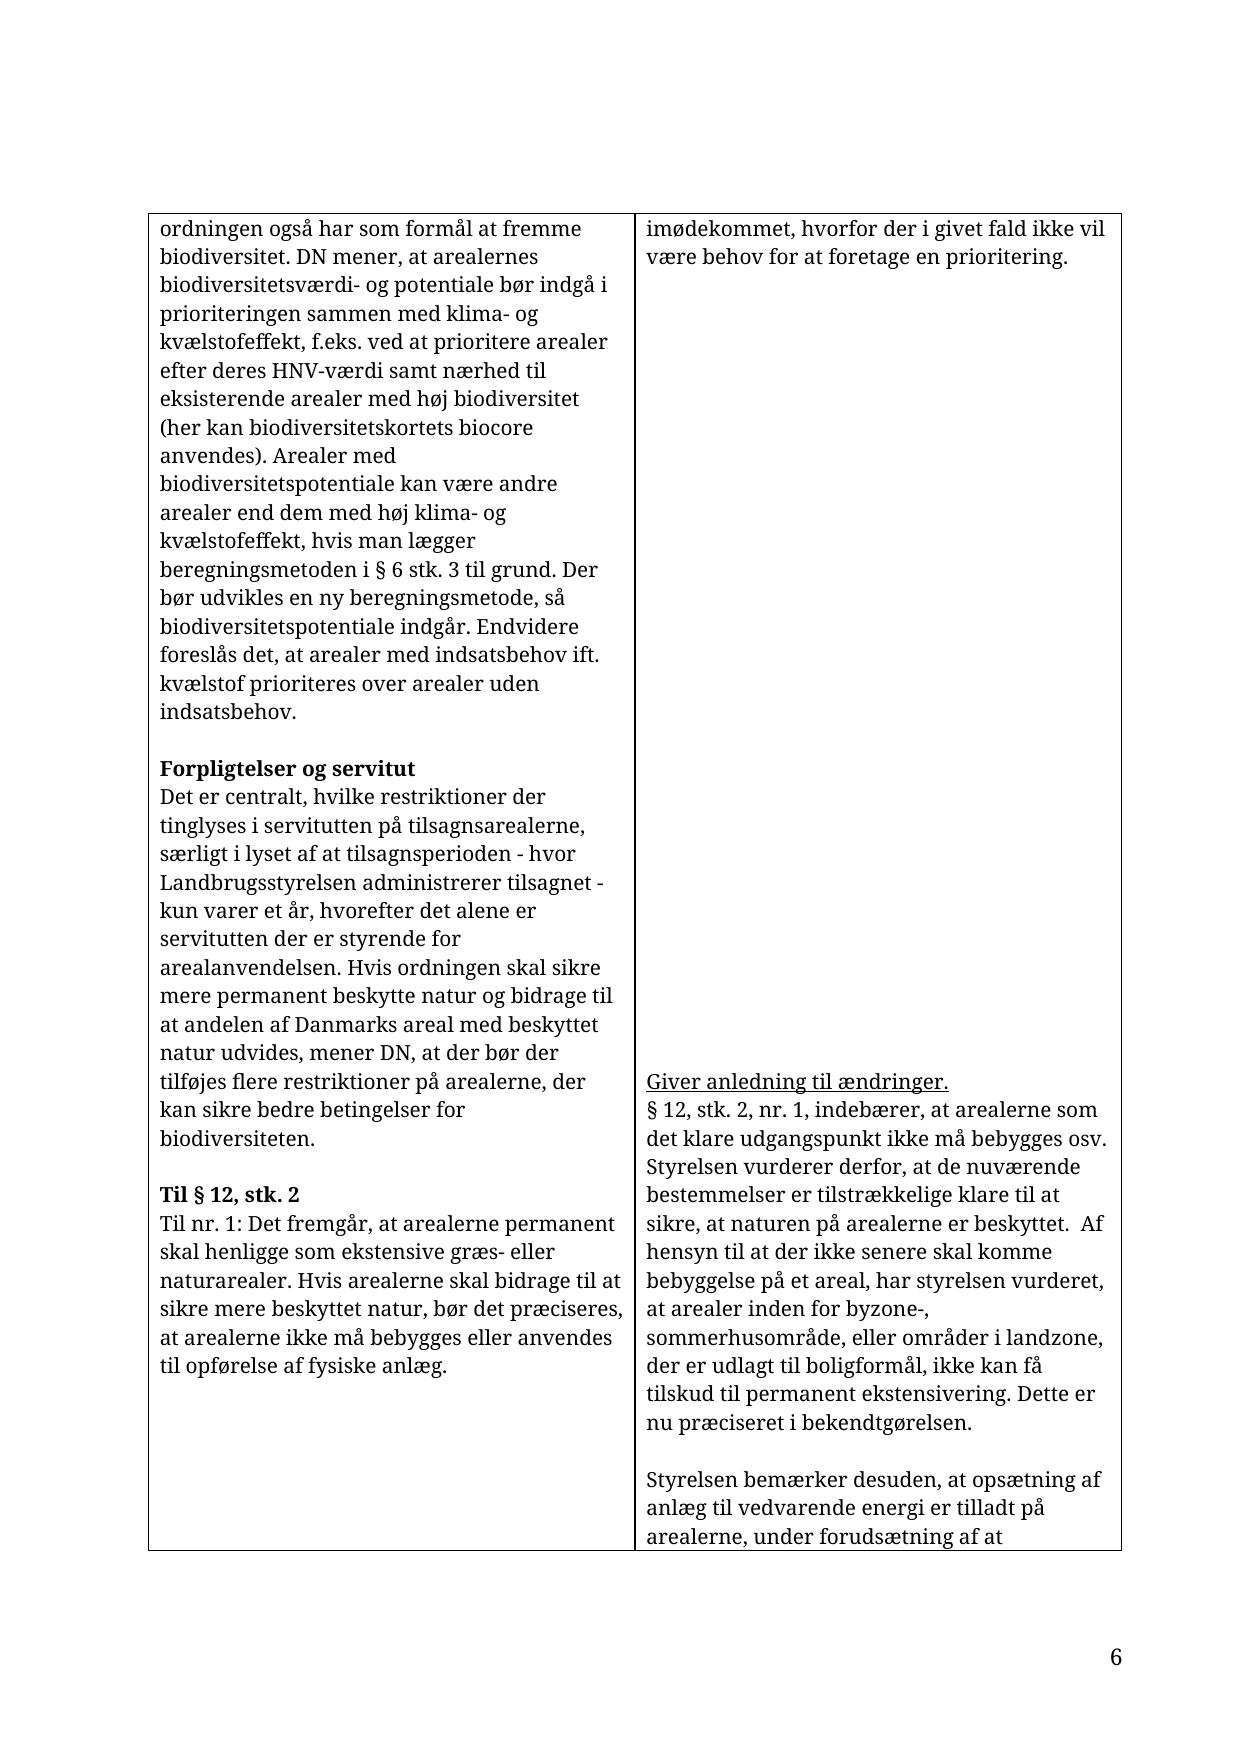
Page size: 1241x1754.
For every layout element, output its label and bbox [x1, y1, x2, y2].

table_cell [636, 214, 1121, 1550]
table_cell [149, 214, 634, 1550]
